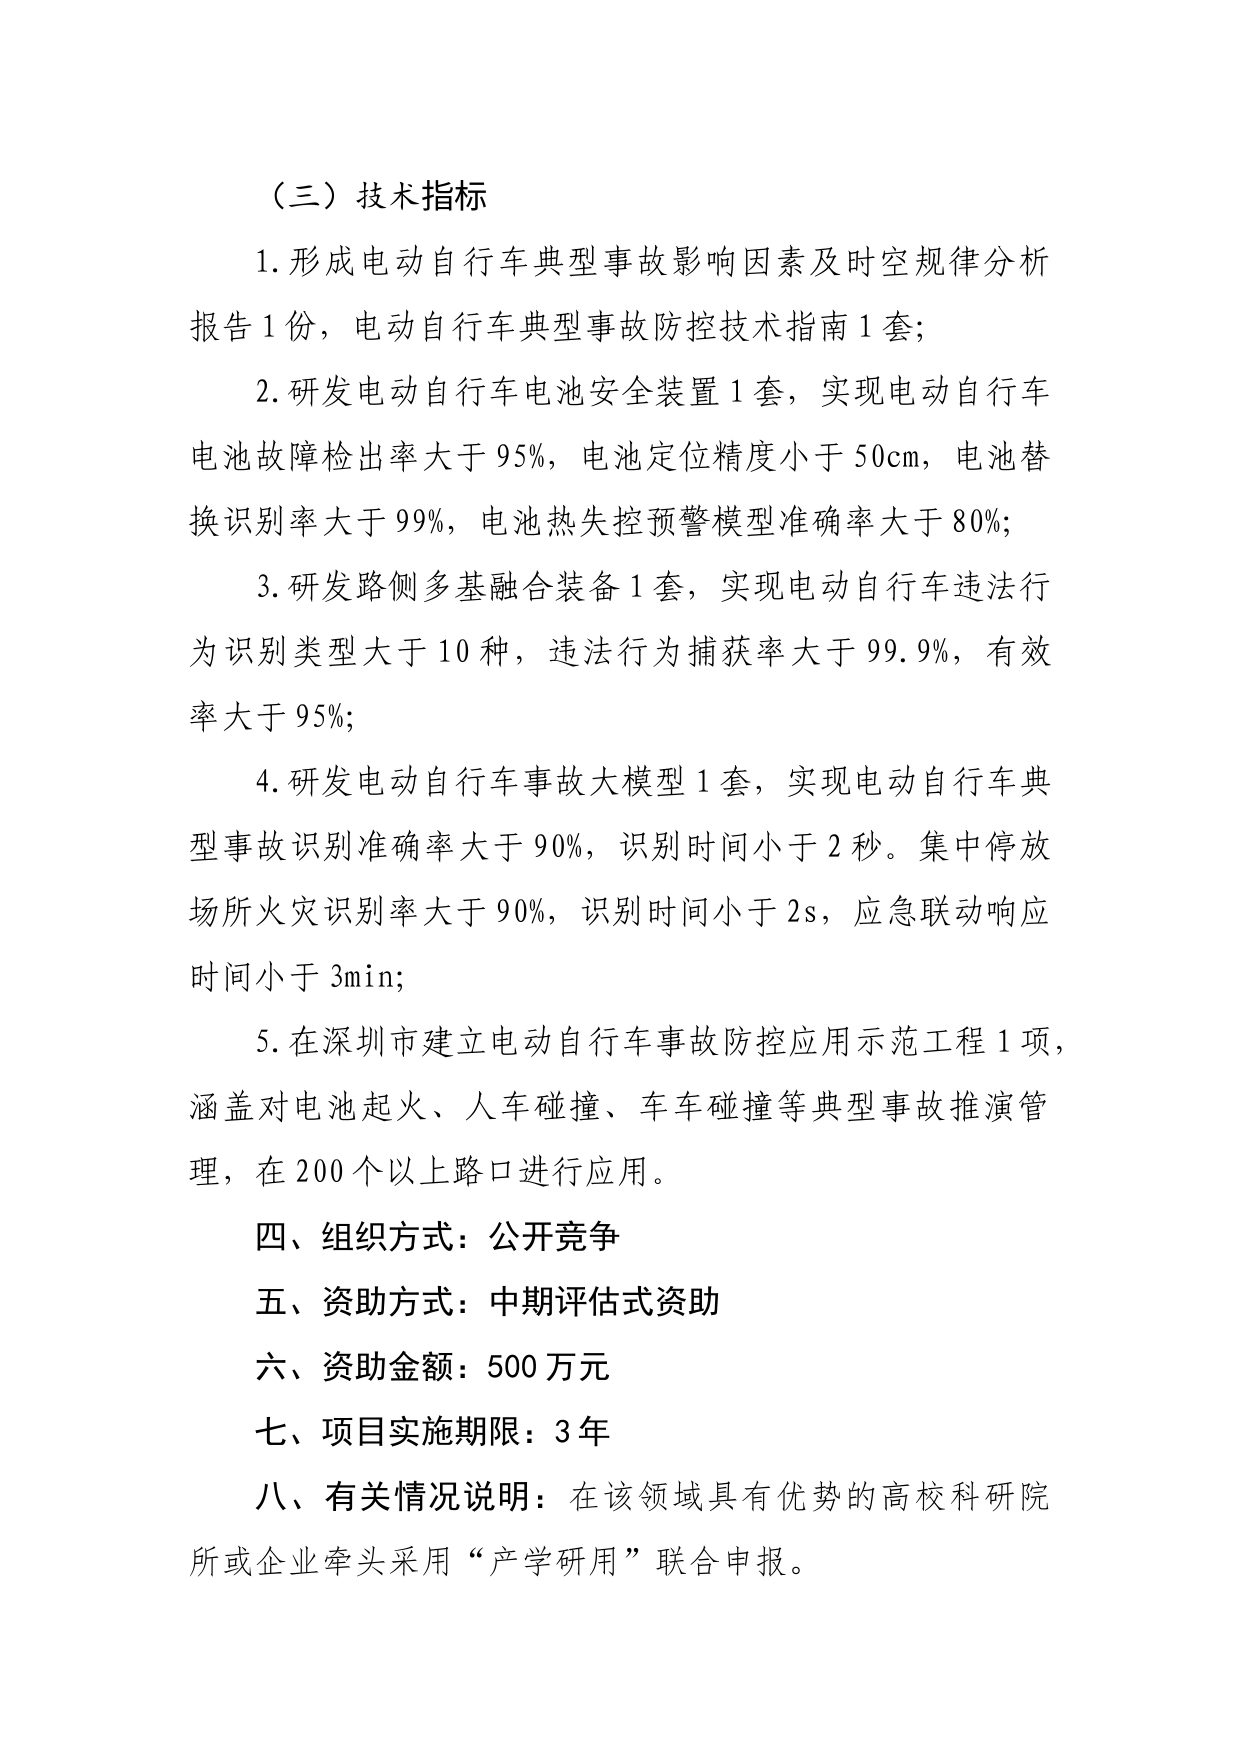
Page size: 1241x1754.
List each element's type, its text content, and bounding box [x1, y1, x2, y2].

subtitle 1.形成电动自行车典型事故影响因素及时空规律分析报告1份，电动自行车典型事故防控技术指南1套； [187, 227, 1053, 357]
subtitle 七、项目实施期限：3年 [187, 1397, 1053, 1462]
subtitle 八、有关情况说明：在该领域具有优势的高校科研院所或企业牵头采用“产学研用”联合申报。 [187, 1462, 1053, 1592]
subtitle 3.研发路侧多基融合装备1套，实现电动自行车违法行为识别类型大于10种，违法行为捕获率大于99.9%，有效率大于95%； [187, 552, 1053, 747]
subtitle 4.研发电动自行车事故大模型1套，实现电动自行车典型事故识别准确率大于90%，识别时间小于2秒。集中停放场所火灾识别率大于90%，识别时间小于2s，应急联动响应时间小于3min； [187, 747, 1053, 1007]
subtitle 2.研发电动自行车电池安全装置1套，实现电动自行车电池故障检出率大于95%，电池定位精度小于50cm，电池替换识别率大于99%，电池热失控预警模型准确率大于80%； [187, 357, 1053, 552]
subtitle 六、资助金额：500万元 [187, 1332, 1053, 1397]
subtitle 四、组织方式：公开竞争 [187, 1202, 1053, 1267]
subtitle 5.在深圳市建立电动自行车事故防控应用示范工程1项，涵盖对电池起火、人车碰撞、车车碰撞等典型事故推演管理，在200个以上路口进行应用。 [187, 1007, 1053, 1202]
subtitle 五、资助方式：中期评估式资助 [187, 1267, 1053, 1332]
subtitle （三）技术指标 [187, 162, 1053, 227]
